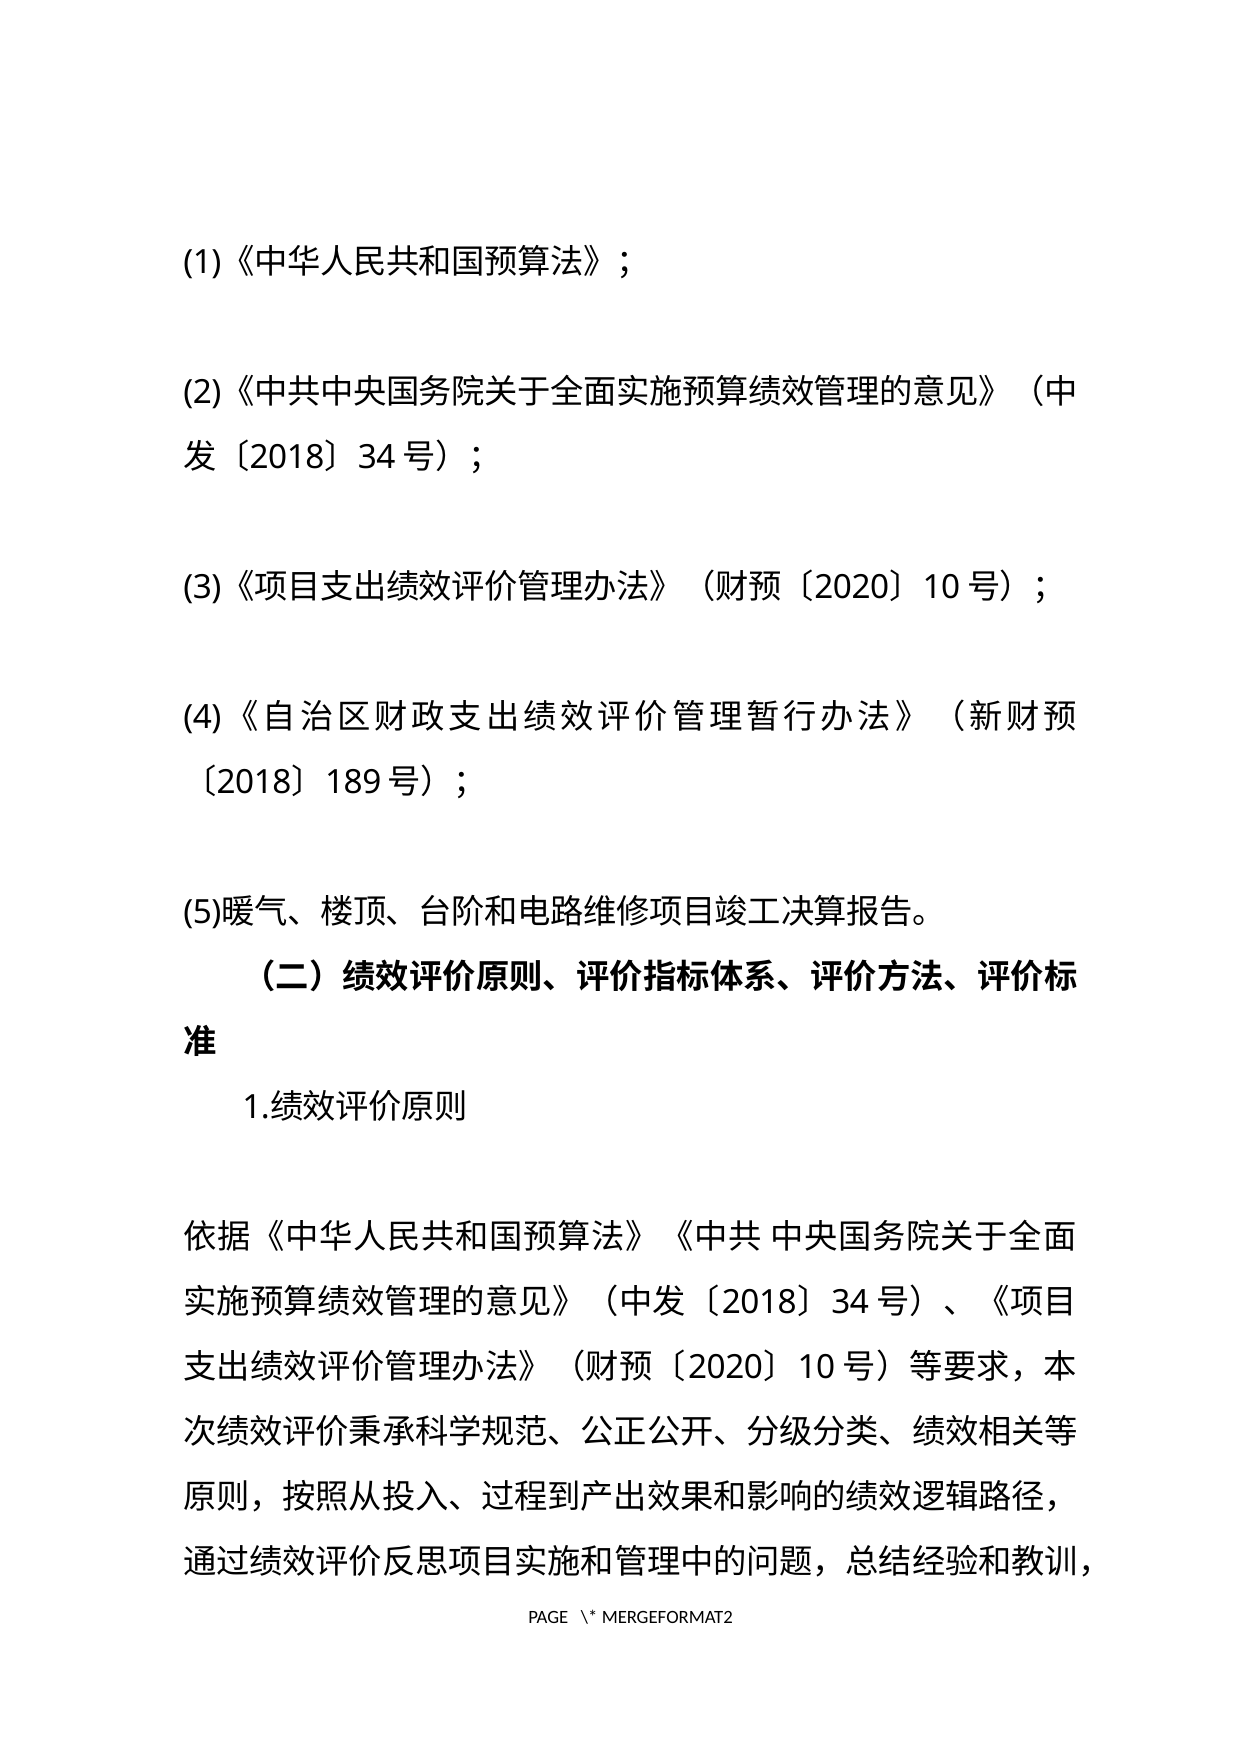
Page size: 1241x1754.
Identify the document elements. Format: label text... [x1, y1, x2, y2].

text （二）绩效评价原则、评价指标体系、评价方法、评价标准 [183, 942, 1078, 1072]
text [183, 1072, 1078, 1592]
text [183, 162, 1078, 942]
